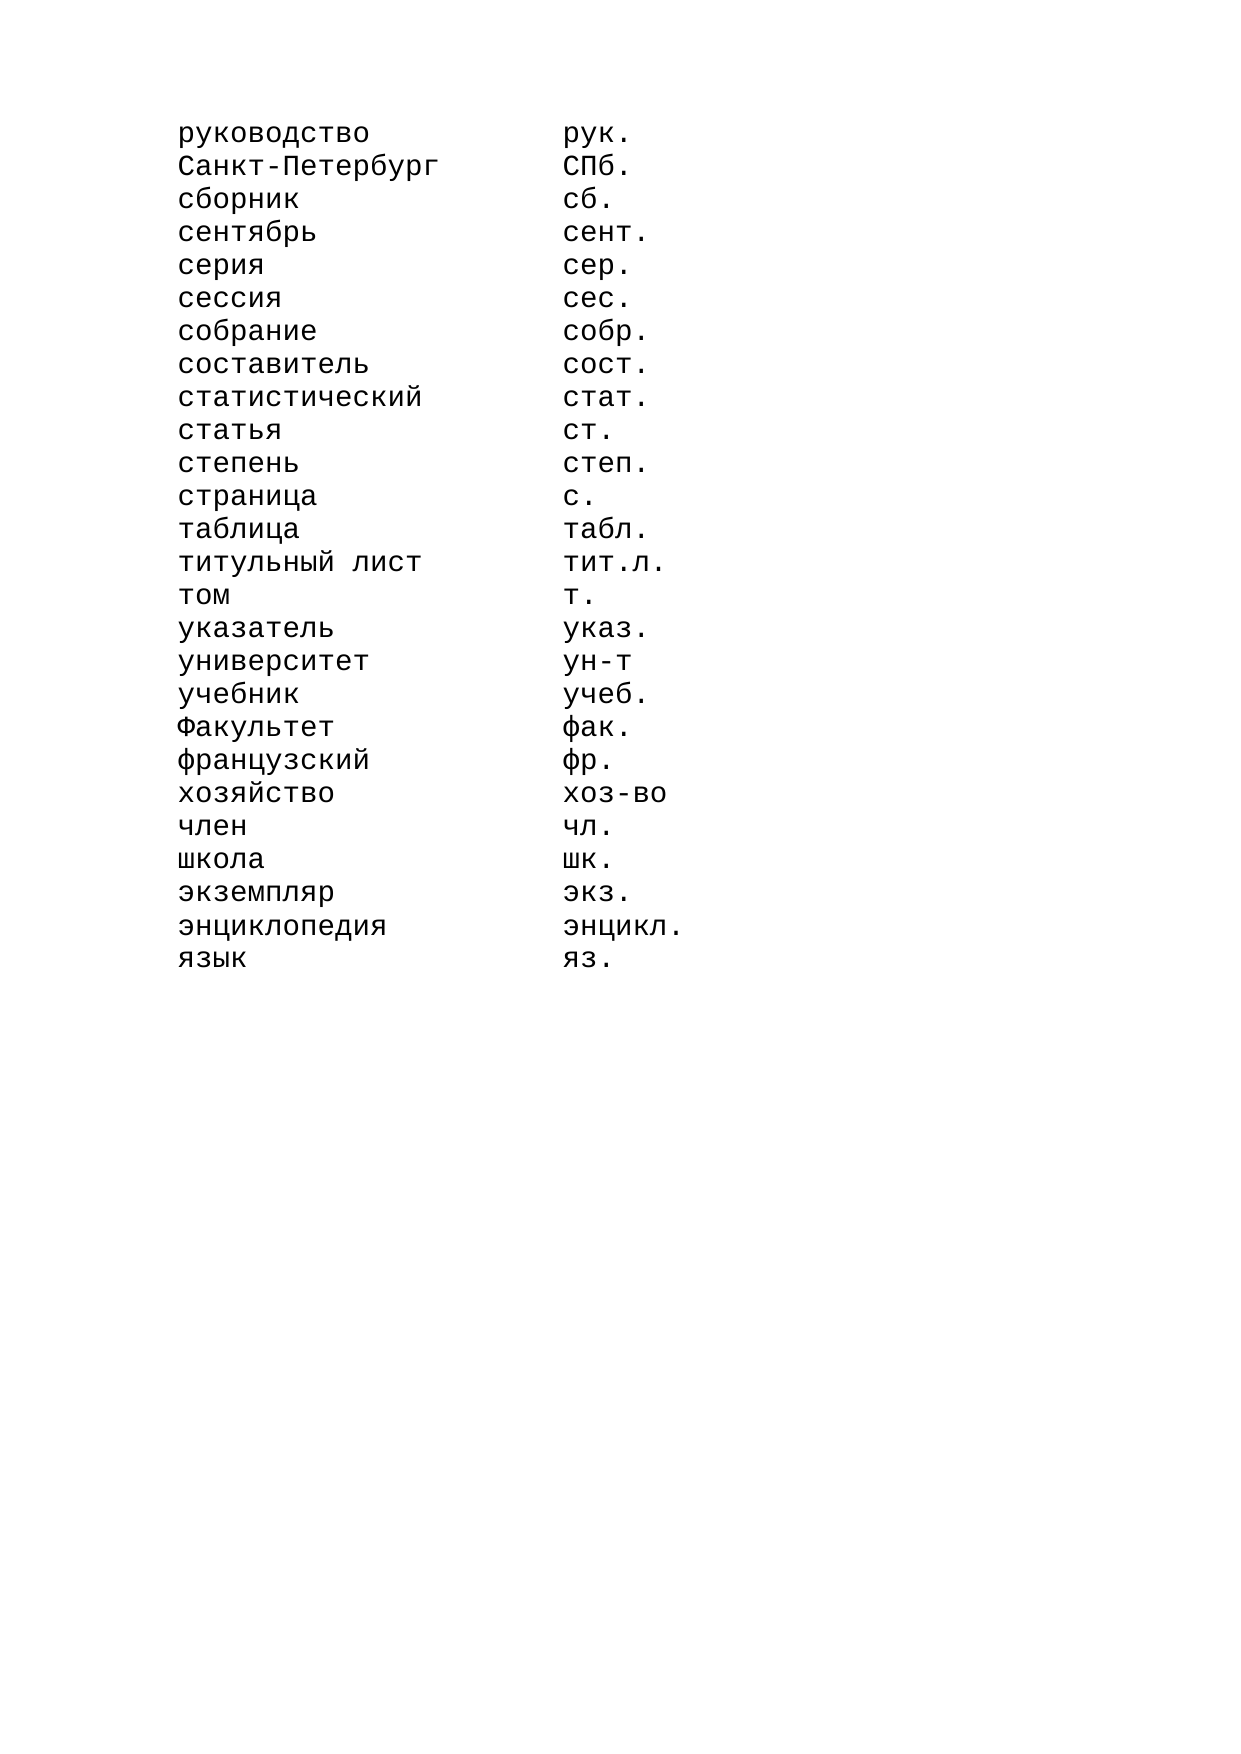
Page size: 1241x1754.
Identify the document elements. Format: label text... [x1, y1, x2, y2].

text составитель сост. [118, 349, 1181, 382]
text титульный лист тит.л. [118, 547, 1181, 580]
text страница с. [118, 481, 1181, 514]
text сессия сес. [118, 283, 1181, 316]
text французский фр. [118, 746, 1181, 778]
text том т. [118, 580, 1181, 613]
text экземпляр экз. [118, 878, 1181, 911]
text язык яз. [118, 944, 1181, 977]
text Факультет фак. [118, 712, 1181, 746]
text сборник сб. [118, 184, 1181, 217]
text член чл. [118, 812, 1181, 844]
text руководство рук. [118, 118, 1181, 151]
text хозяйство хоз-во [118, 778, 1181, 812]
text таблица табл. [118, 514, 1181, 547]
text школа шк. [118, 844, 1181, 878]
text собрание собр. [118, 316, 1181, 349]
text статья ст. [118, 415, 1181, 448]
text энциклопедия энцикл. [118, 911, 1181, 944]
text учебник учеб. [118, 679, 1181, 712]
text Санкт-Петербург СПб. [118, 151, 1181, 184]
text университет ун-т [118, 646, 1181, 679]
text степень степ. [118, 448, 1181, 481]
text статистический стат. [118, 382, 1181, 415]
text серия сер. [118, 250, 1181, 283]
text указатель указ. [118, 613, 1181, 646]
text сентябрь сент. [118, 217, 1181, 250]
